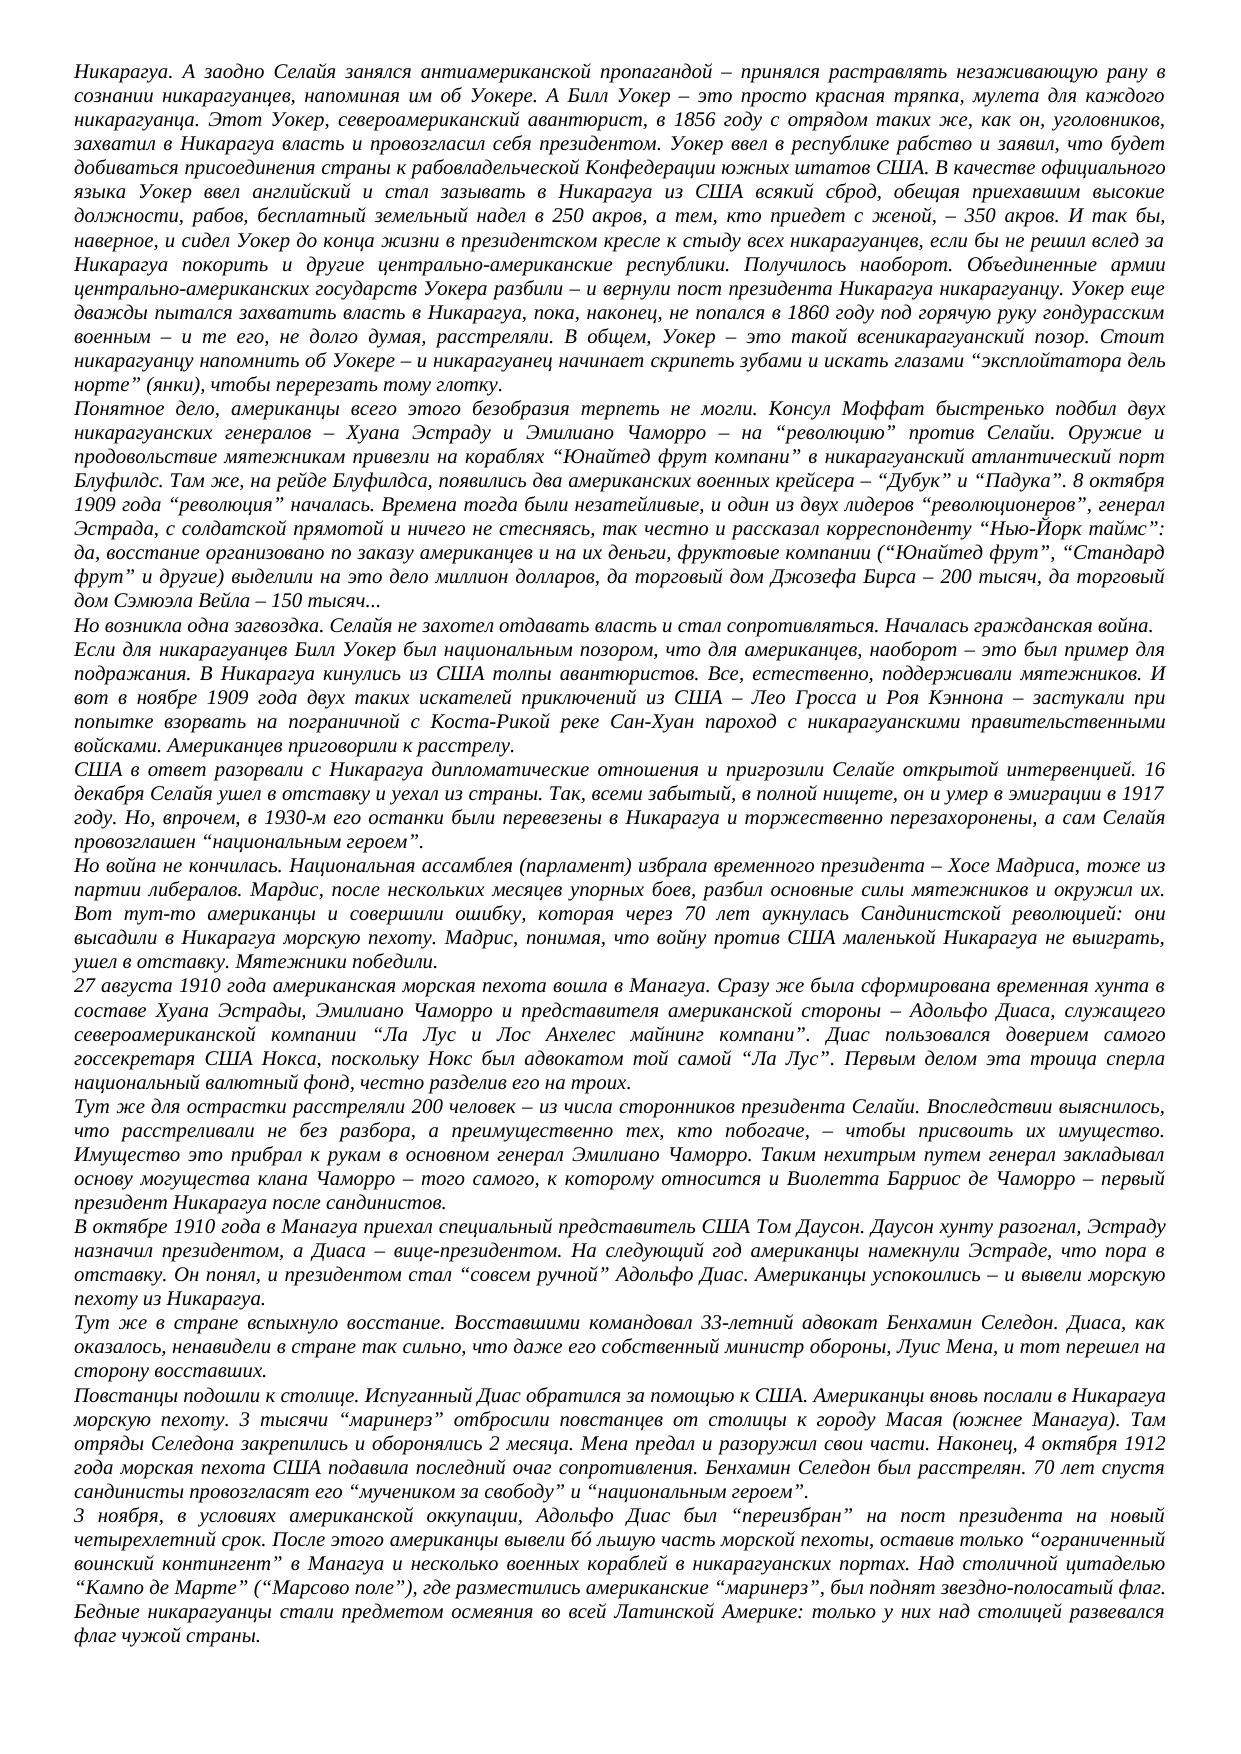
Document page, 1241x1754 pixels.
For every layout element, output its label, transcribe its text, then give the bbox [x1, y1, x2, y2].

text Но возникла одна загвоздка. Селайя не захотел отдавать власть и стал сопротивляться. Началась гражданская война. [74, 612, 1167, 637]
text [74, 59, 1167, 396]
text В октябре 1910 года в Манагуа приехал специальный представитель США Том Даусон. Даусон хунту разогнал, Эстраду назначил президентом, а Диаса – вице-президентом. На следующий год американцы намекнули Эстраде, что пора в отставку. Он понял, и президентом стал “совсем ручной” Адольфо Диас. Американцы успокоились – и вывели морскую пехоту из Никарагуа. [74, 1214, 1167, 1310]
text Если для никарагуанцев Билл Уокер был национальным позором, что для американцев, наоборот – это был пример для подражания. В Никарагуа кинулись из США толпы авантюристов. Все, естественно, поддерживали мятежников. И вот в ноябре 1909 года двух таких искателей приключений из США – Лео Гросса и Роя Кэннона – застукали при попытке взорвать на пограничной с Коста-Рикой реке Сан-Хуан пароход с никарагуанскими правительственными войсками. Американцев приговорили к расстрелу. [74, 637, 1167, 757]
text Тут же для острастки расстреляли 200 человек – из числа сторонников президента Селайи. Впоследствии выяснилось, что расстреливали не без разбора, а преимущественно тех, кто побогаче, – чтобы присвоить их имущество. Имущество это прибрал к рукам в основном генерал Эмилиано Чаморро. Таким нехитрым путем генерал закладывал основу могущества клана Чаморро – того самого, к которому относится и Виолетта Барриос де Чаморро – первый президент Никарагуа после сандинистов. [74, 1094, 1167, 1214]
text Тут же в стране вспыхнуло восстание. Восставшими командовал 33-летний адвокат Бенхамин Селедон. Диаса, как оказалось, ненавидели в стране так сильно, что даже его собственный министр обороны, Луис Мена, и тот перешел на сторону восставших. [74, 1310, 1167, 1382]
text Повстанцы подошли к столице. Испуганный Диас обратился за помощью к США. Американцы вновь послали в Никарагуа морскую пехоту. 3 тысячи “маринерз” отбросили повстанцев от столицы к городу Масая (южнее Манагуа). Там отряды Селедона закрепились и оборонялись 2 месяца. Мена предал и разоружил свои части. Наконец, 4 октября 1912 года морская пехота США подавила последний очаг сопротивления. Бенхамин Селедон был расстрелян. 70 лет спустя сандинисты провозгласят его “мучеником за свободу” и “национальным героем”. [74, 1382, 1167, 1503]
text 27 августа 1910 года американская морская пехота вошла в Манагуа. Сразу же была сформирована временная хунта в составе Хуана Эстрады, Эмилиано Чаморро и представителя американской стороны – Адольфо Диаса, служащего североамериканской компании “Ла Лус и Лос Анхелес майнинг компани”. Диас пользовался доверием самого госсекретаря США Нокса, поскольку Нокс был адвокатом той самой “Ла Лус”. Первым делом эта троица сперла национальный валютный фонд, честно разделив его на троих. [74, 973, 1167, 1094]
text 3 ноября, в условиях американской оккупации, Адольфо Диас был “переизбран” на пост президента на новый четырехлетний срок. После этого американцы вывели бó льшую часть морской пехоты, оставив только “ограниченный воинский контингент” в Манагуа и несколько военных кораблей в никарагуанских портах. Над столичной цитаделью “Кампо де Марте” (“Марсово поле”), где разместились американские “маринерз”, был поднят звездно-полосатый флаг. Бедные никарагуанцы стали предметом осмеяния во всей Латинской Америке: только у них над столицей развевался флаг чужой страны. [74, 1503, 1167, 1647]
text Понятное дело, американцы всего этого безобразия терпеть не могли. Консул Моффат быстренько подбил двух никарагуанских генералов – Хуана Эстраду и Эмилиано Чаморро – на “революцию” против Селайи. Оружие и продовольствие мятежникам привезли на кораблях “Юнайтед фрут компани” в никарагуанский атлантический порт Блуфилдс. Там же, на рейде Блуфилдса, появились два американских военных крейсера – “Дубук” и “Падука”. 8 октября 1909 года “революция” началась. Времена тогда были незатейливые, и один из двух лидеров “революционеров”, генерал Эстрада, с солдатской прямотой и ничего не стесняясь, так честно и рассказал корреспонденту “Нью-Йорк таймс”: да, восстание организовано по заказу американцев и на их деньги, фруктовые компании (“Юнайтед фрут”, “Стандард фрут” и другие) выделили на это дело миллион долларов, да торговый дом Джозефа Бирса – 200 тысяч, да торговый дом Сэмюэла Вейла – 150 тысяч... [74, 396, 1167, 612]
text Но война не кончилась. Национальная ассамблея (парламент) избрала временного президента – Хосе Мадриса, тоже из партии либералов. Мардис, после нескольких месяцев упорных боев, разбил основные силы мятежников и окружил их. Вот тут-то американцы и совершили ошибку, которая через 70 лет аукнулась Сандинистской революцией: они высадили в Никарагуа морскую пехоту. Мадрис, понимая, что войну против США маленькой Никарагуа не выиграть, ушел в отставку. Мятежники победили. [74, 853, 1167, 973]
text США в ответ разорвали с Никарагуа дипломатические отношения и пригрозили Селайе открытой интервенцией. 16 декабря Селайя ушел в отставку и уехал из страны. Так, всеми забытый, в полной нищете, он и умер в эмиграции в 1917 году. Но, впрочем, в 1930-м его останки были перевезены в Никарагуа и торжественно перезахоронены, а сам Селайя провозглашен “национальным героем”. [74, 757, 1167, 853]
